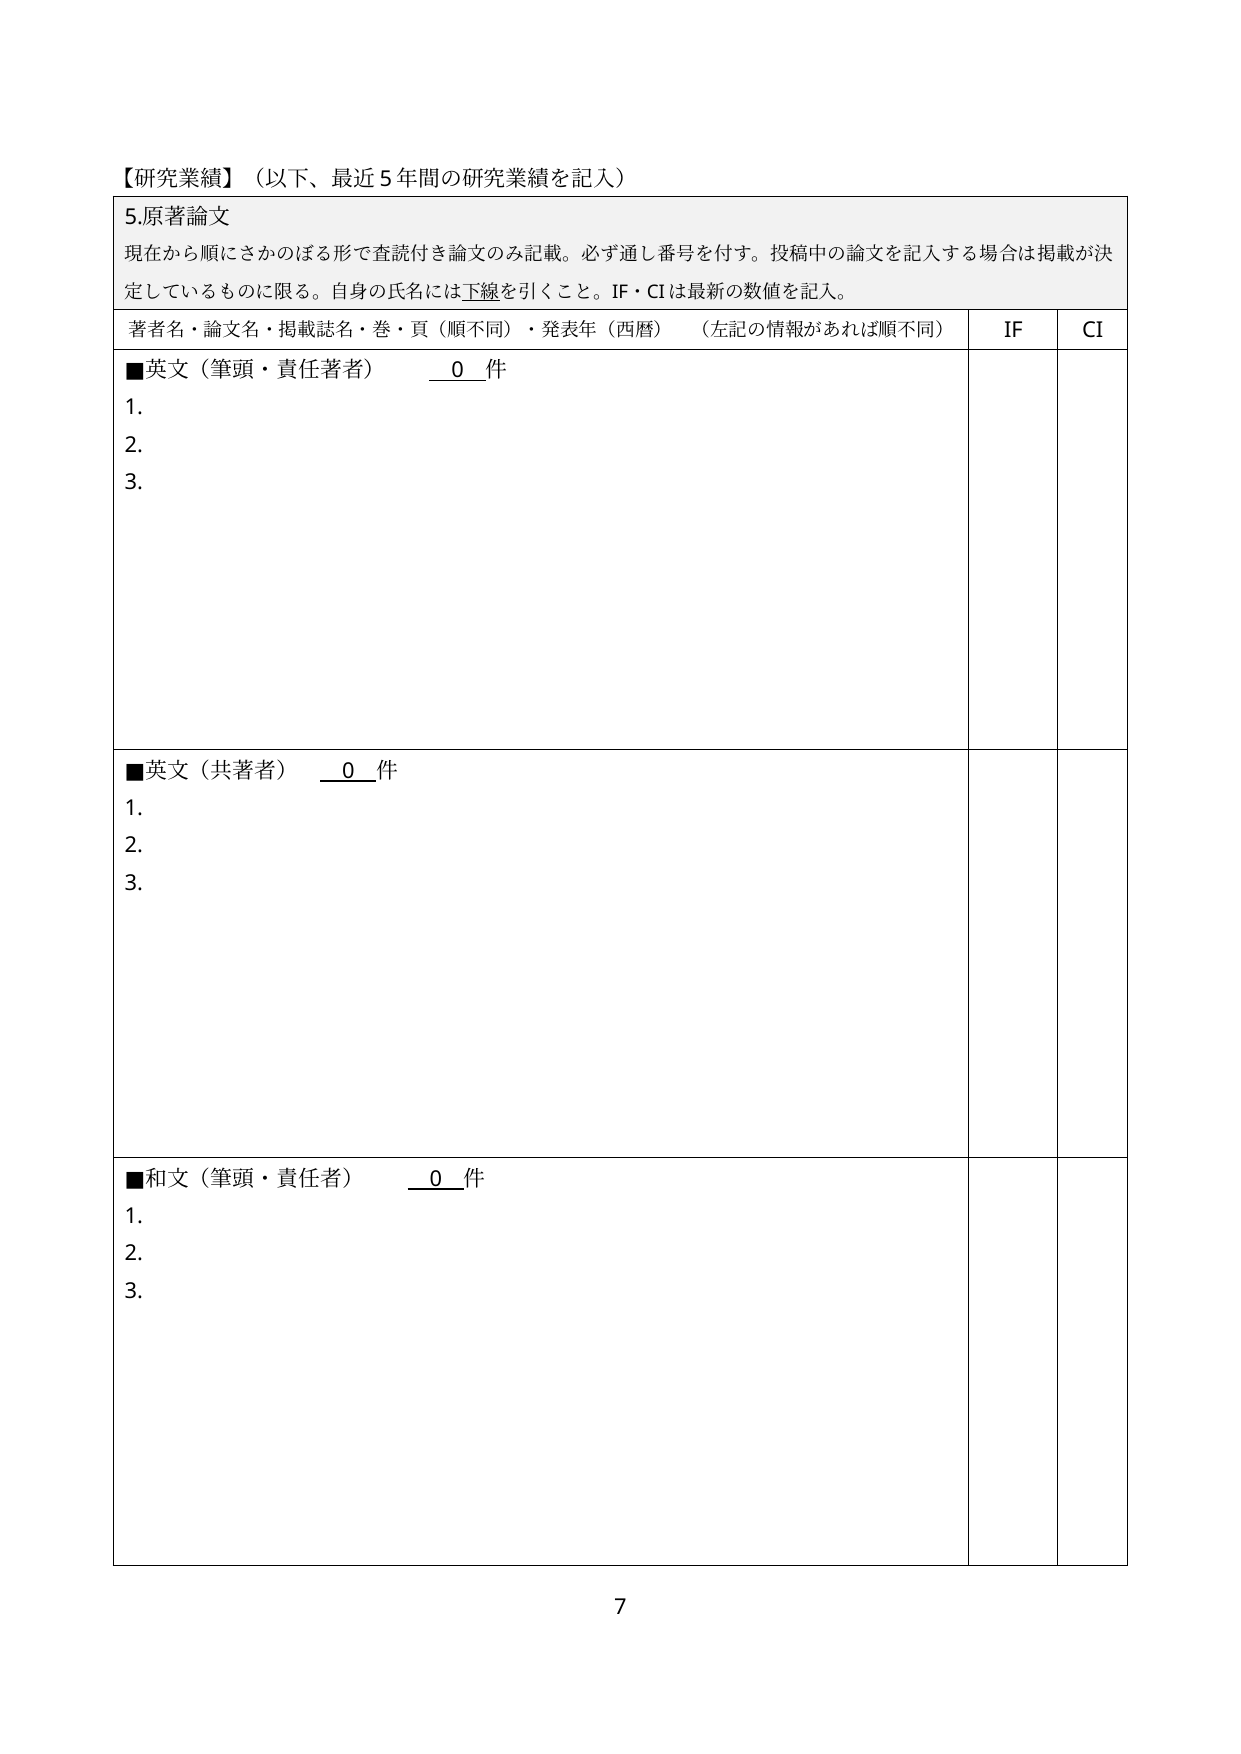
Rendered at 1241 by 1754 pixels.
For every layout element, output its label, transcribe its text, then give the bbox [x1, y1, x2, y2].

table_cell ■英文（筆頭・責任著者） 0 件 1. 2. 3. [114, 350, 968, 749]
table_header 5.原著論文 現在から順にさかのぼる形で査読付き論文のみ記載。必ず通し番号を付す。投稿中の論文を記入する場合は掲載が決定しているものに限る。自身の氏名には下線を引くこと。IF・CIは最新の数値を記入。 [114, 197, 1127, 309]
table_cell [1058, 1158, 1127, 1565]
table_cell ■和文（筆頭・責任者） 0 件 1. 2. 3. [114, 1158, 968, 1565]
table_cell [1058, 750, 1127, 1157]
table_cell [969, 750, 1057, 1157]
table_cell 著者名・論文名・掲載誌名・巻・頁（順不同）・発表年（西暦） （左記の情報があれば順不同） [114, 310, 968, 349]
table_cell [1058, 350, 1127, 749]
table_cell CI [1058, 310, 1127, 349]
table_cell [969, 1158, 1057, 1565]
text 【研究業績】（以下、最近5年間の研究業績を記入） [112, 158, 1128, 196]
table_cell [969, 350, 1057, 749]
table_cell ■英文（共著者） 0 件 1. 2. 3. [114, 750, 968, 1157]
table_cell IF [969, 310, 1057, 349]
